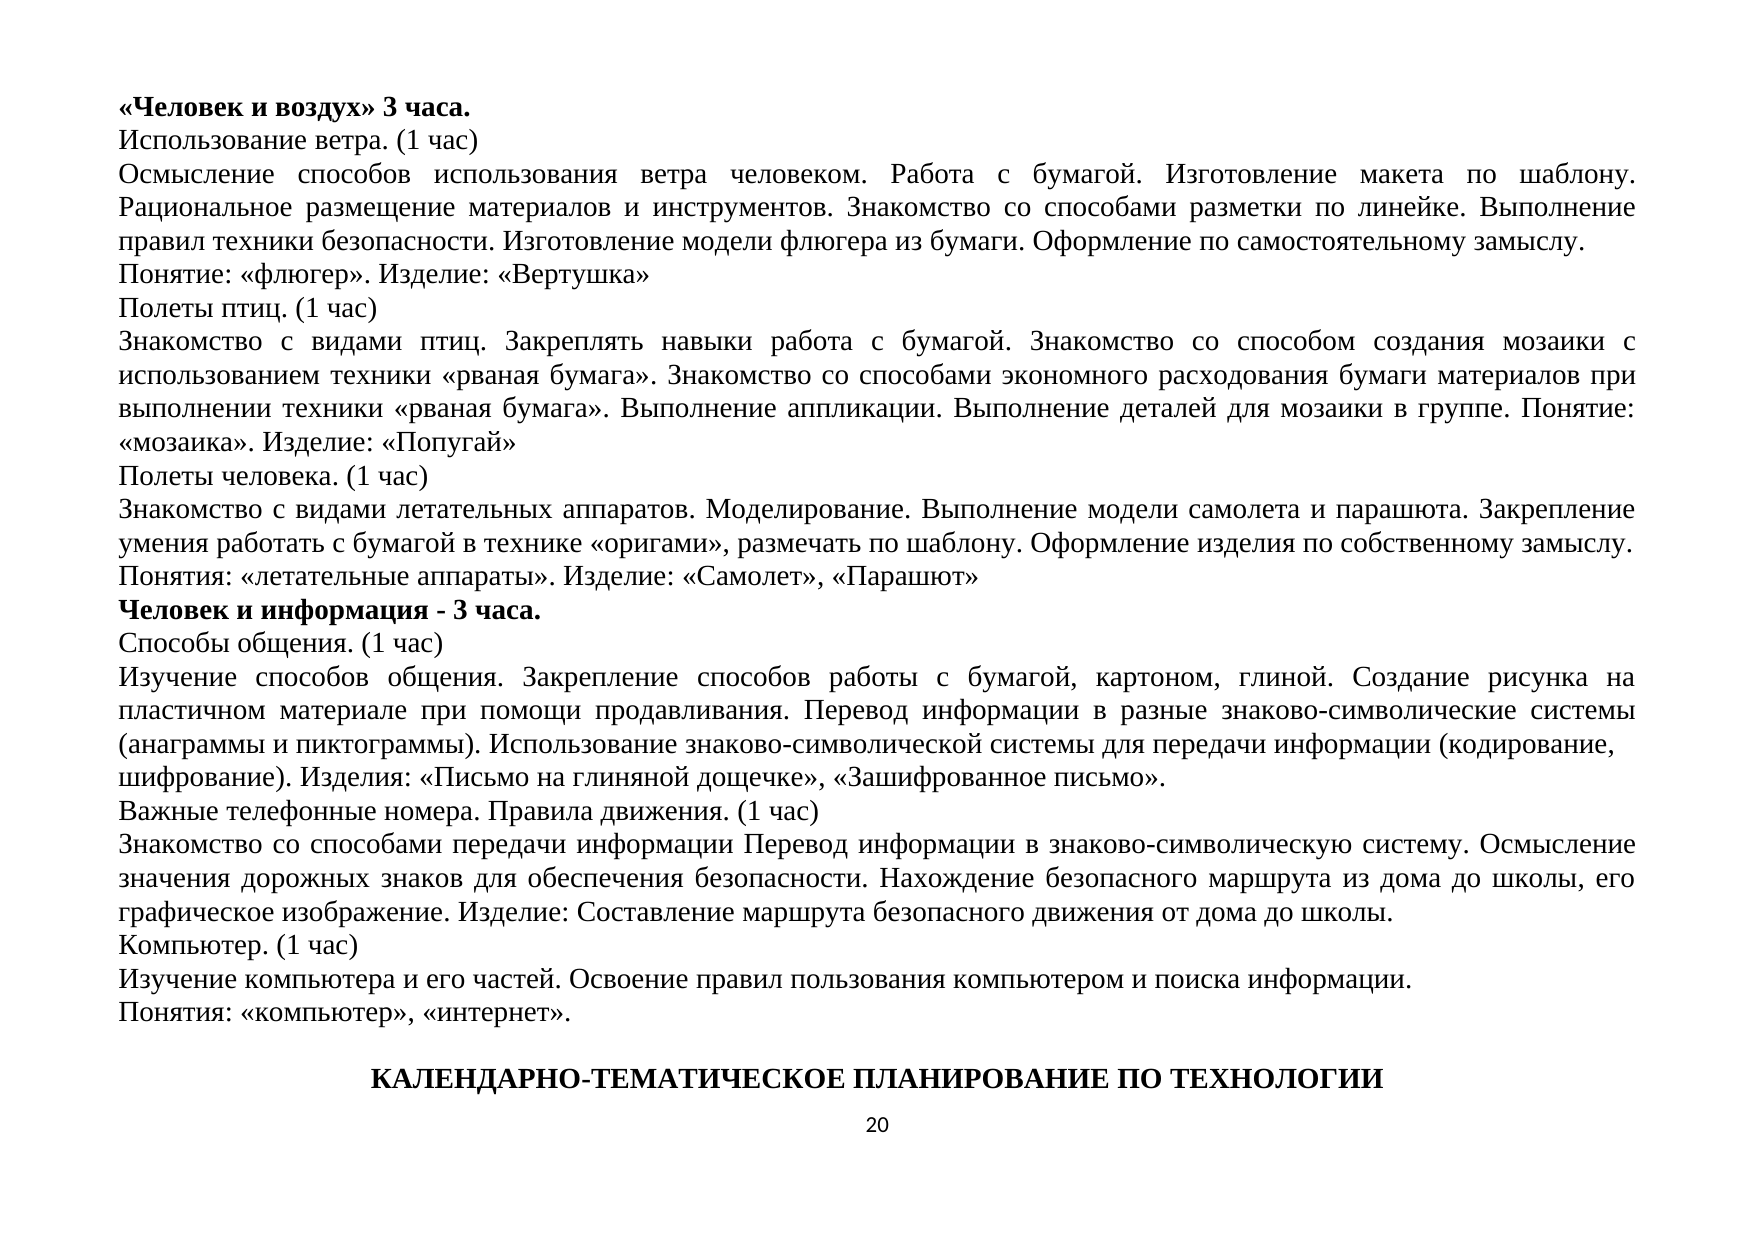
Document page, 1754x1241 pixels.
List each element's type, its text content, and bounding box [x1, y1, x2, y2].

text Изучение компьютера и его частей. Освоение правил пользования компьютером и поиска информации. [118, 961, 1636, 994]
text Понятия: «летательные аппараты». Изделие: «Самолет», «Парашют» [118, 558, 1636, 592]
text шифрование). Изделия: «Письмо на глиняной дощечке», «Зашифрованное письмо». [118, 759, 1636, 793]
text Человек и информация - 3 часа. [118, 592, 1636, 625]
text Знакомство с видами летательных аппаратов. Моделирование. Выполнение модели самолета и парашюта. Закрепление умения работать с бумагой в технике «оригами», размечать по шаблону. Оформление изделия по собственному замыслу. [118, 491, 1636, 558]
text «Человек и воздух» 3 часа. [118, 89, 1636, 122]
text Способы общения. (1 час) [118, 625, 1636, 659]
text Полеты птиц. (1 час) [118, 290, 1636, 323]
text Полеты человека. (1 час) [118, 458, 1636, 491]
text Использование ветра. (1 час) [118, 122, 1636, 156]
text КАЛЕНДАРНО-ТЕМАТИЧЕСКОЕ ПЛАНИРОВАНИЕ ПО ТЕХНОЛОГИИ [118, 1061, 1636, 1095]
text Понятие: «флюгер». Изделие: «Вертушка» [118, 256, 1636, 290]
text Знакомство с видами птиц. Закреплять навыки работа с бумагой. Знакомство со способом создания мозаики с использованием техники «рваная бумага». Знакомство со способами экономного расходования бумаги материалов при выполнении техники «рваная бумага». Выполнение аппликации. Выполнение деталей для мозаики в группе. Понятие: «мозаика». Изделие: «Попугай» [118, 323, 1636, 458]
text Знакомство со способами передачи информации Перевод информации в знаково-символическую систему. Осмысление значения дорожных знаков для обеспечения безопасности. Нахождение безопасного маршрута из дома до школы, его графическое изображение. Изделие: Составление маршрута безопасного движения от дома до школы. [118, 827, 1636, 927]
text Изучение способов общения. Закрепление способов работы с бумагой, картоном, глиной. Создание рисунка на пластичном материале при помощи продавливания. Перевод информации в разные знаково-символические системы (анаграммы и пиктограммы). Использование знаково-символической системы для передачи информации (кодирование, [118, 659, 1636, 759]
text Осмысление способов использования ветра человеком. Работа с бумагой. Изготовление макета по шаблону. Рациональное размещение материалов и инструментов. Знакомство со способами разметки по линейке. Выполнение правил техники безопасности. Изготовление модели флюгера из бумаги. Оформление по самостоятельному замыслу. [118, 156, 1636, 256]
text Важные телефонные номера. Правила движения. (1 час) [118, 793, 1636, 827]
text Компьютер. (1 час) [118, 927, 1636, 961]
text Понятия: «компьютер», «интернет». [118, 994, 1636, 1028]
